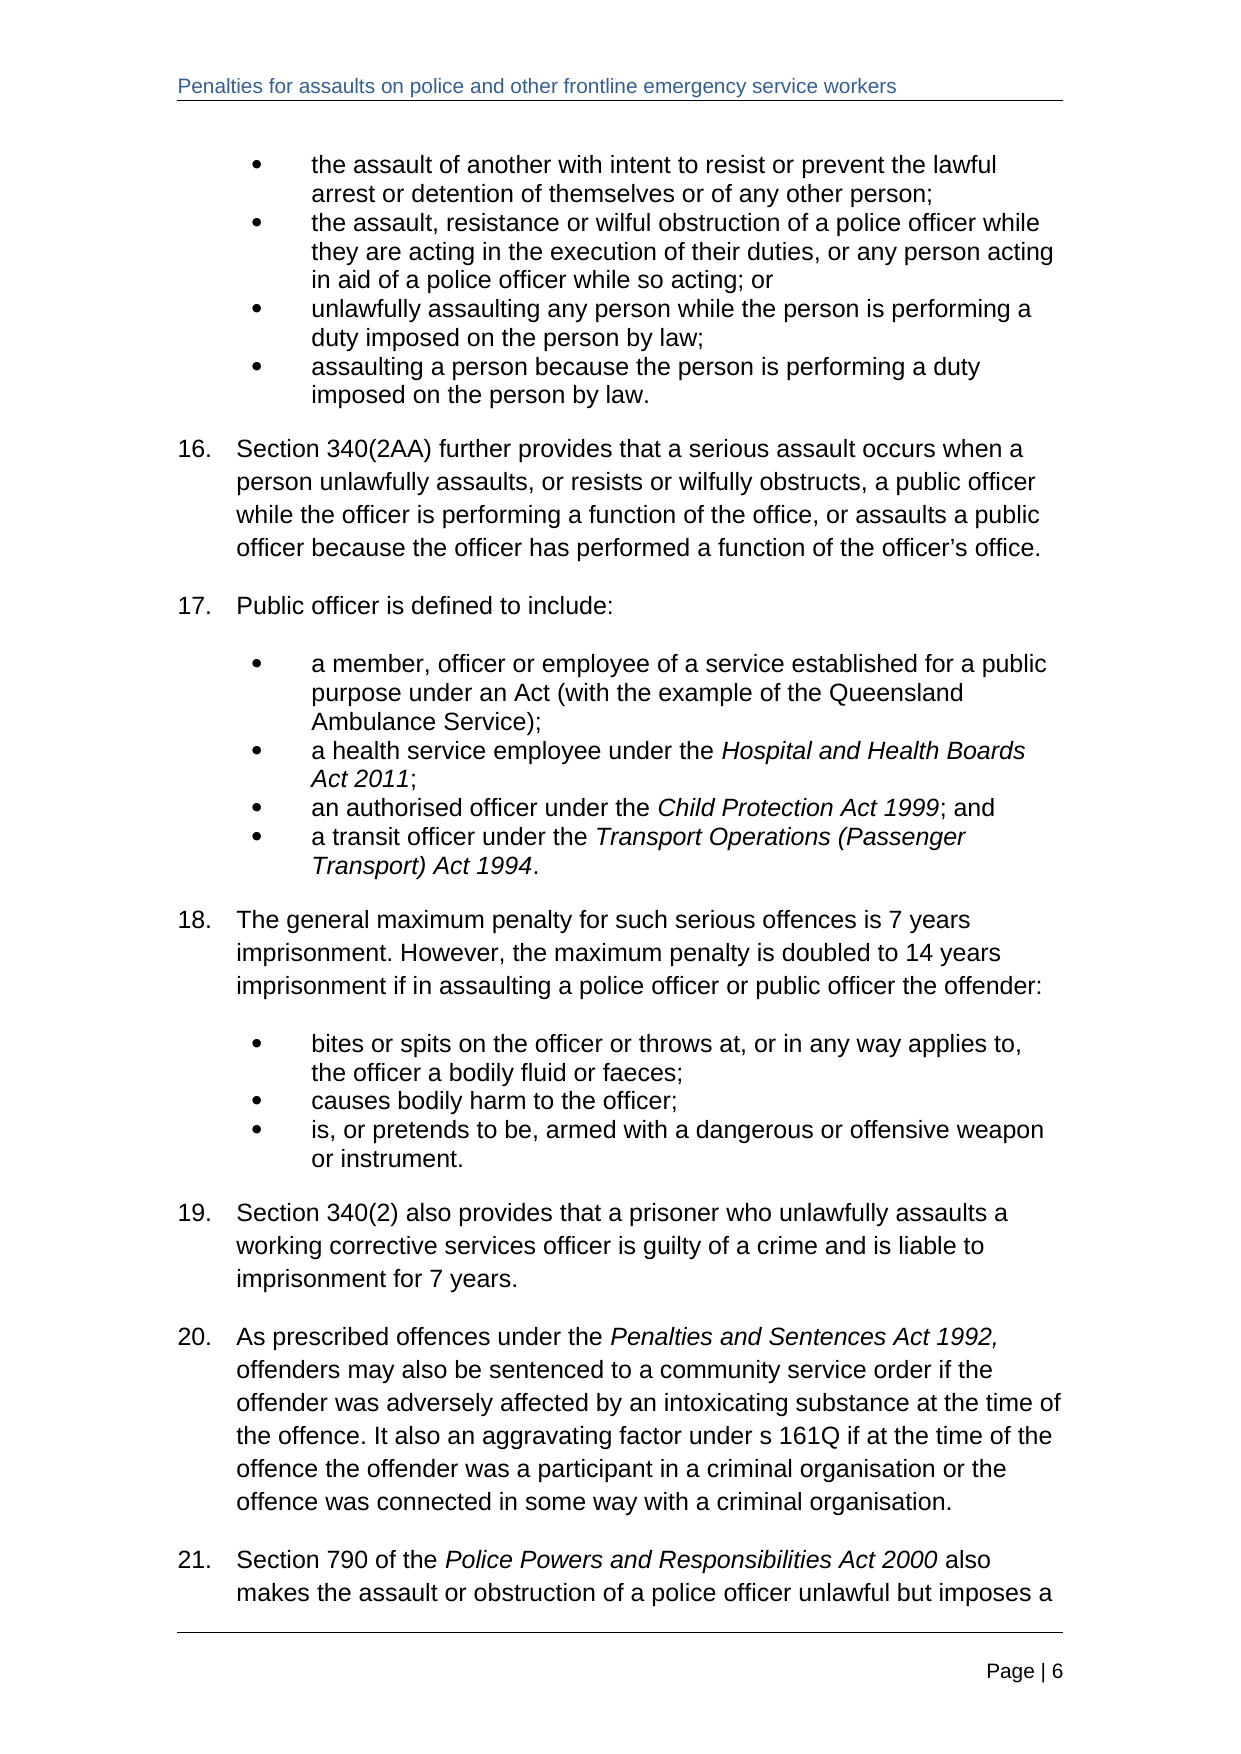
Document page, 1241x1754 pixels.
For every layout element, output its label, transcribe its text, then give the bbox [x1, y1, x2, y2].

text Public officer is defined to include: [177, 591, 1063, 620]
list a member, officer or employee of a service established for a public purpose under an Act (with the example of the Queensland Ambulance Service); [252, 649, 1063, 736]
list unlawfully assaulting any person while the person is performing a duty imposed on the person by law; [252, 294, 1063, 352]
text Section 340(2AA) further provides that a serious assault occurs when a person unlawfully assaults, or resists or wilfully obstructs, a public officer while the officer is performing a function of the office, or assaults a public officer because the officer has performed a function of the officer’s office. [177, 434, 1063, 562]
text The general maximum penalty for such serious offences is 7 years imprisonment. However, the maximum penalty is doubled to 14 years imprisonment if in assaulting a police officer or public officer the offender: [177, 905, 1063, 999]
list a health service employee under the Hospital and Health Boards Act 2011; [252, 736, 1063, 793]
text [177, 1545, 1063, 1607]
list is, or pretends to be, armed with a dangerous or offensive weapon or instrument. [252, 1115, 1063, 1173]
list causes bodily harm to the officer; [252, 1086, 1063, 1115]
list the assault, resistance or wilful obstruction of a police officer while they are acting in the execution of their duties, or any person acting in aid of a police officer while so acting; or [252, 208, 1063, 294]
list assaulting a person because the person is performing a duty imposed on the person by law. [252, 352, 1063, 409]
list bites or spits on the officer or throws at, or in any way applies to, the officer a bodily fluid or faeces; [252, 1029, 1063, 1086]
list an authorised officer under the Child Protection Act 1999; and [252, 793, 1063, 822]
text Section 340(2) also provides that a prisoner who unlawfully assaults a working corrective services officer is guilty of a crime and is liable to imprisonment for 7 years. [177, 1198, 1063, 1293]
text As prescribed offences under the Penalties and Sentences Act 1992, offenders may also be sentenced to a community service order if the offender was adversely affected by an intoxicating substance at the time of the offence. It also an aggravating factor under s 161Q if at the time of the offence the offender was a participant in a criminal organisation or the offence was connected in some way with a criminal organisation. [177, 1322, 1063, 1516]
list the assault of another with intent to resist or prevent the lawful arrest or detention of themselves or of any other person; [252, 150, 1063, 208]
list a transit officer under the Transport Operations (Passenger Transport) Act 1994. [252, 822, 1063, 880]
